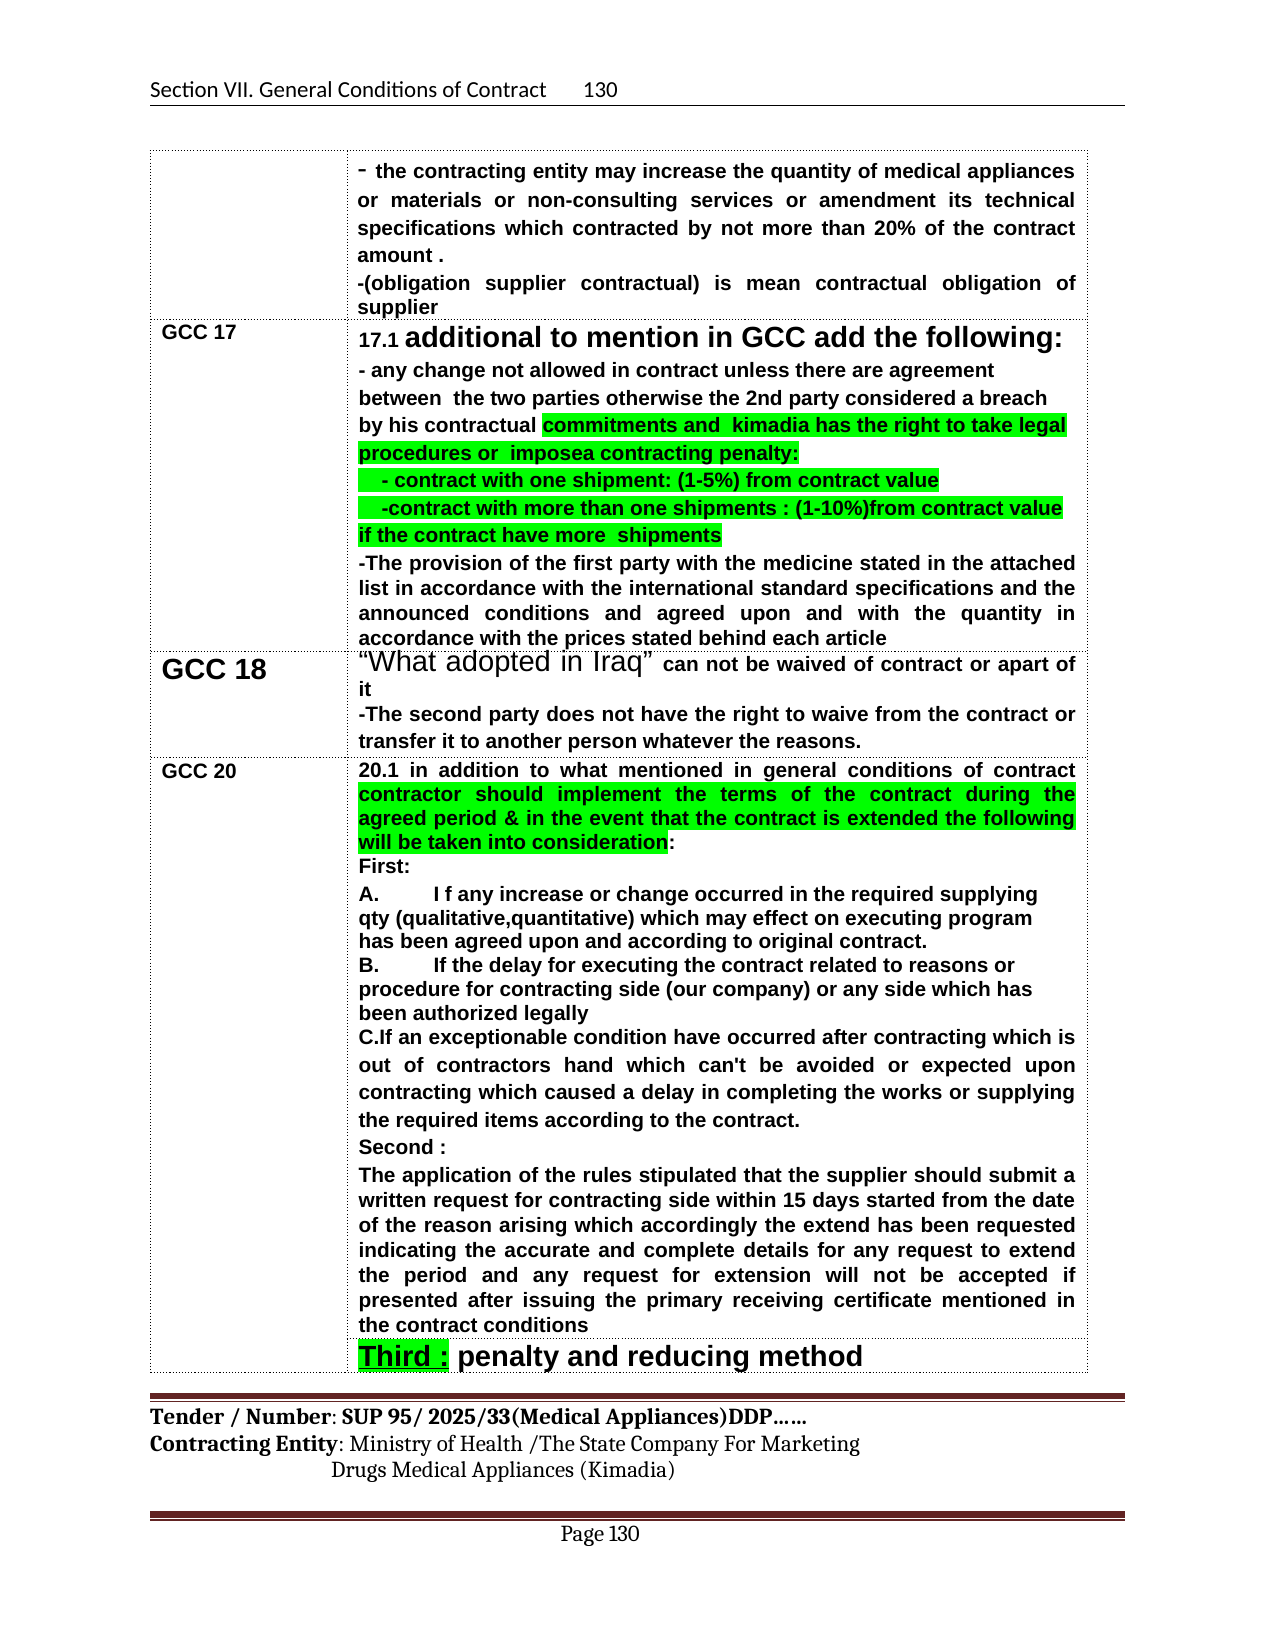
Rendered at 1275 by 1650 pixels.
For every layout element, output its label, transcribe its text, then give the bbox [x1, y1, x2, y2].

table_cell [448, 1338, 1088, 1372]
table_cell GCC 20 [150, 757, 347, 1372]
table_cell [347, 150, 1088, 318]
table_cell 17.1 additional to mention in GCC add the following: - any change not allowed in contract unless there are agreement between the two parties otherwise the 2nd party considered a breach by his contractual commitments and kimadia has the right to take legal procedures or imposea contracting penalty: - contract with one shipment: (1-5%) from contract value -contract with more than one shipments : (1-10%)from contract value if the contract have more shipments -The provision of the first party with the medicine stated in the attached list in accordance with the international standard specifications and the announced conditions and agreed upon and with the quantity in accordance with the prices stated behind each article [347, 319, 1088, 651]
table_cell GCC 18 [150, 651, 347, 757]
table_cell 20.1 in addition to what mentioned in general conditions of contract contractor should implement the terms of the contract during the agreed period & in the event that the contract is extended the following will be taken into consideration: First: I f any increase or change occurred in the required supplying qty (qualitative,quantitative) which may effect on executing program has been agreed upon and according to original contract. If the delay for executing the contract related to reasons or procedure for contracting side (our company) or any side which has been authorized legally C.If an exceptionable condition have occurred after contracting which is out of contractors hand which can't be avoided or expected upon contracting which caused a delay in completing the works or supplying the required items according to the contract. Second : The application of the rules stipulated that the supplier should submit a written request for contracting side within 15 days started from the date of the reason arising which accordingly the extend has been requested indicating the accurate and complete details for any request to extend the period and any request for extension will not be accepted if presented after issuing the primary receiving certificate mentioned in the contract conditions [347, 757, 1088, 1338]
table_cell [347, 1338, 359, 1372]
table_cell GCC 17 [150, 319, 347, 651]
table_cell GCC16 [150, 150, 347, 318]
table_cell “What adopted in Iraq” can not be waived of contract or apart of it -The second party does not have the right to waive from the contract or transfer it to another person whatever the reasons. [347, 651, 1088, 757]
